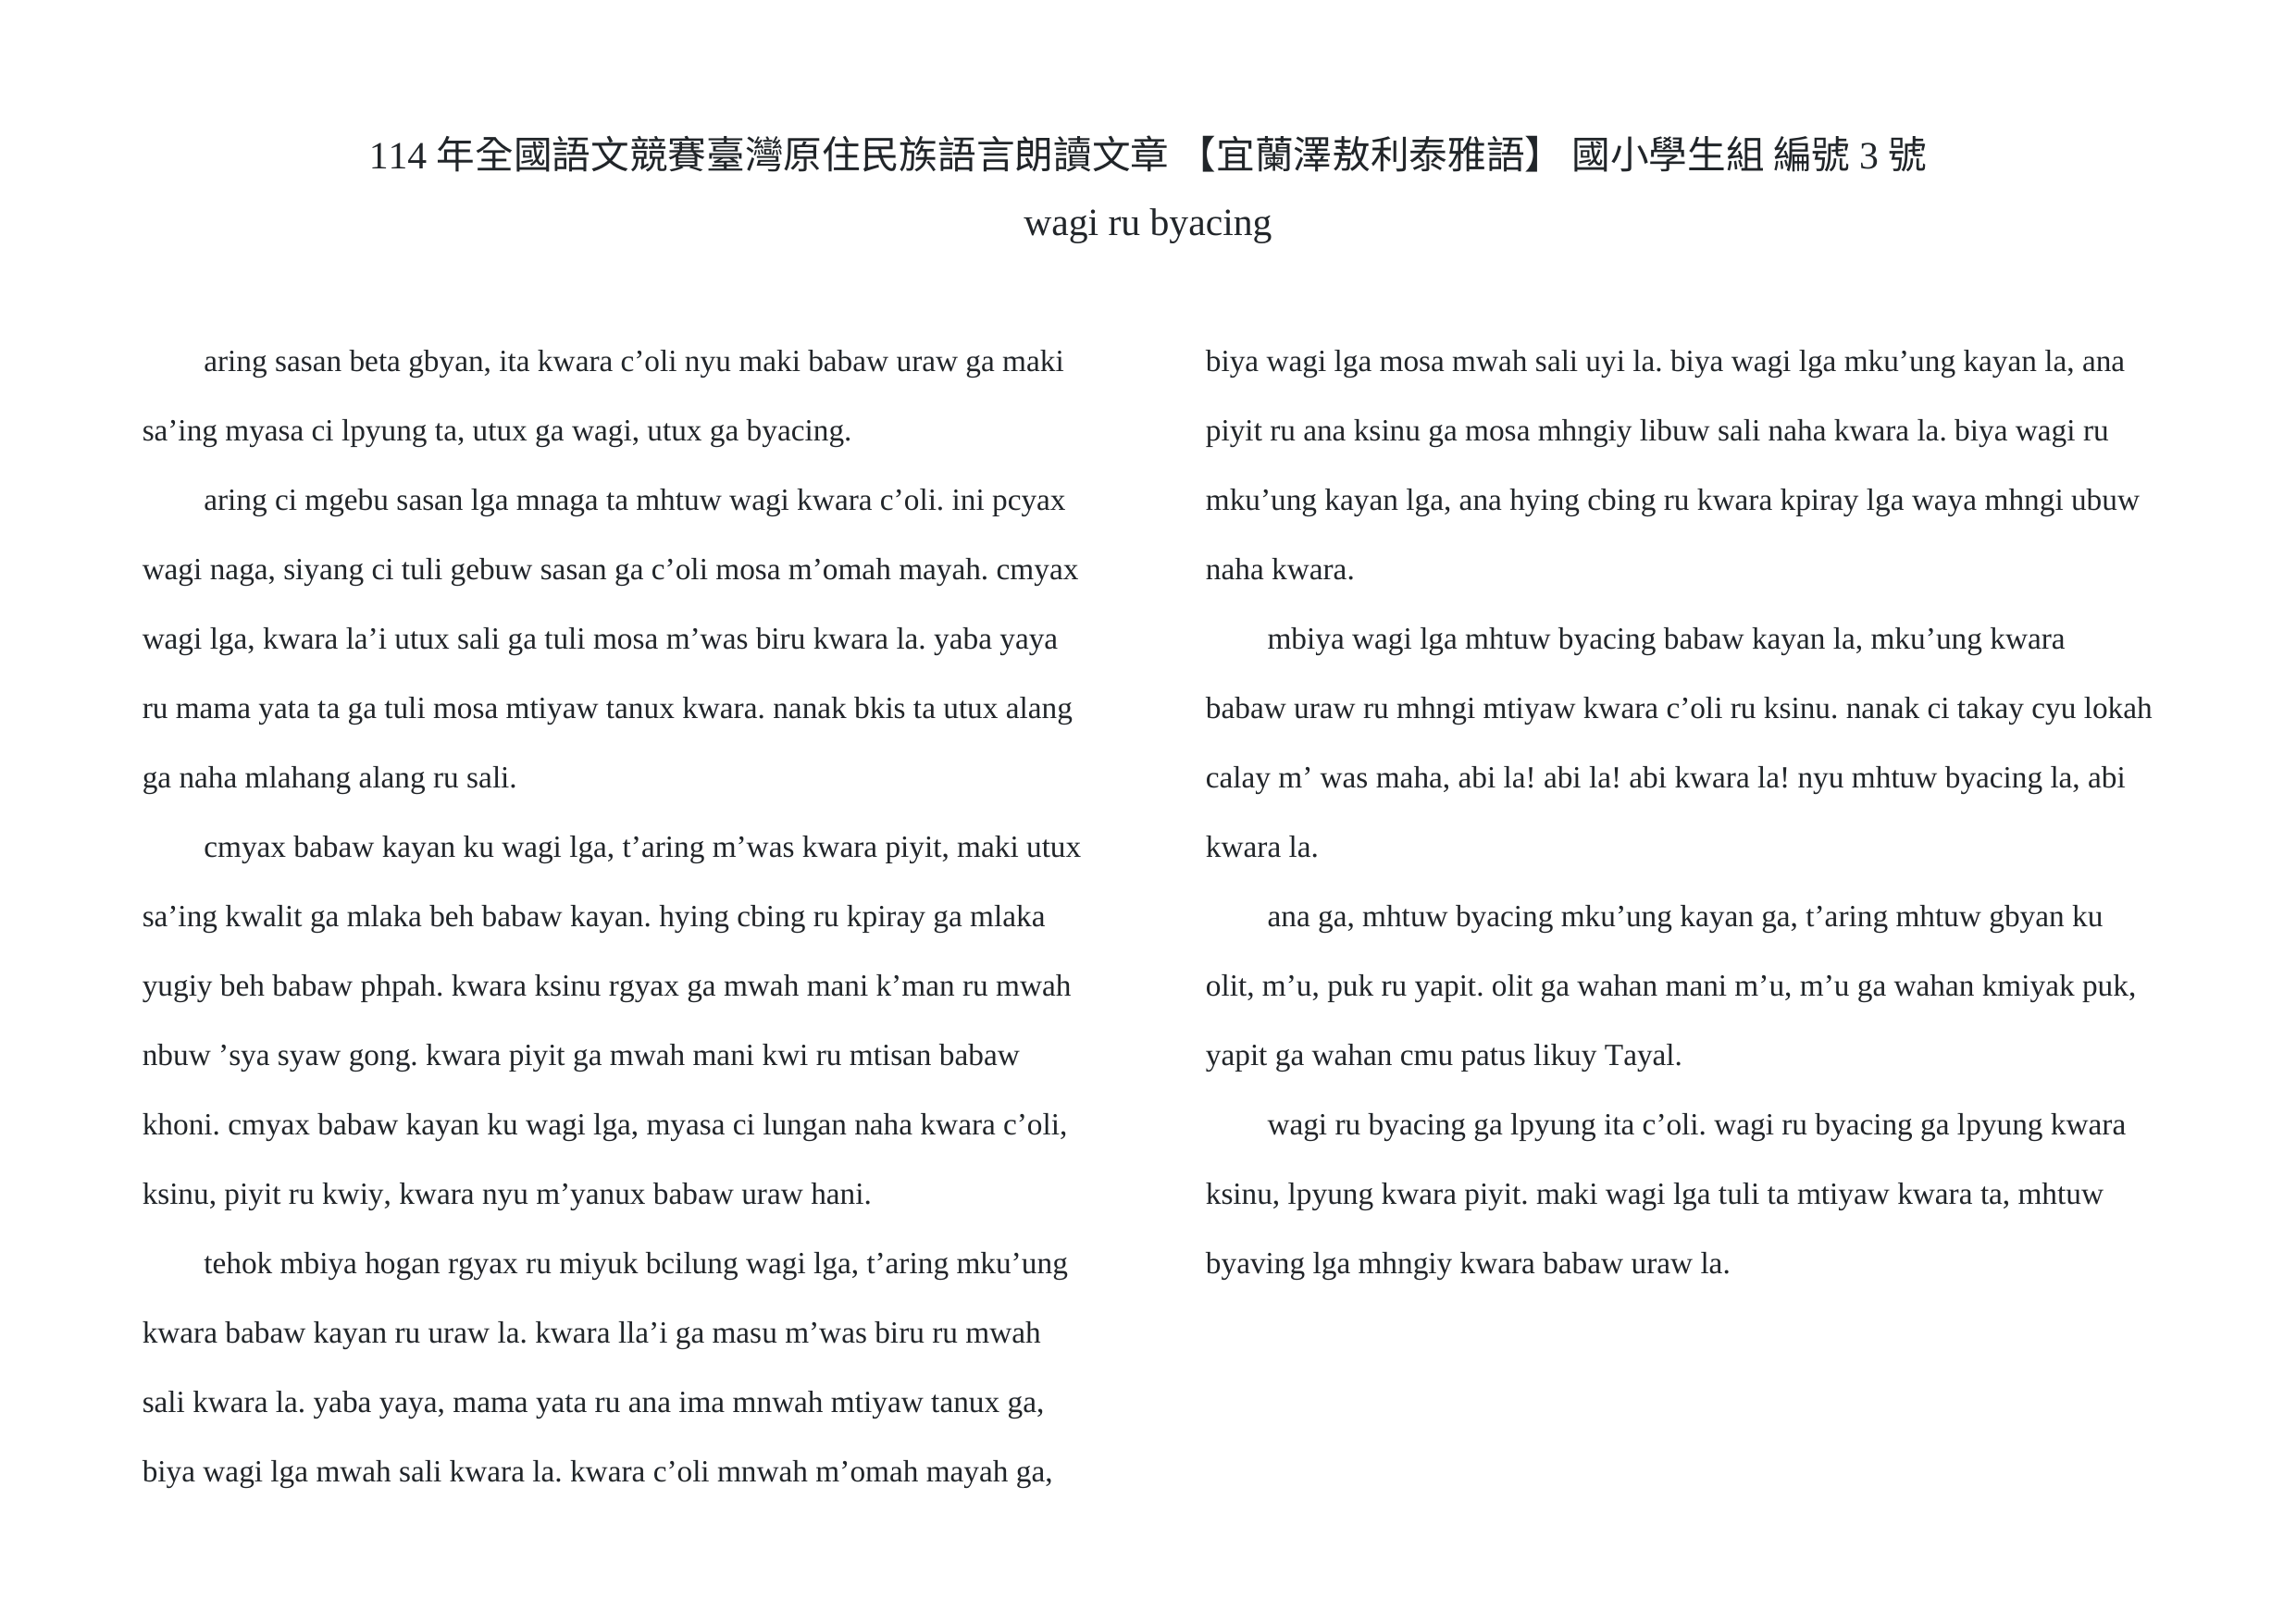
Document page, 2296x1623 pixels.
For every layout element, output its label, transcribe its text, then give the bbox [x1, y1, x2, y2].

text ana ga, mhtuw byacing mku’ung kayan ga, t’aring mhtuw gbyan ku olit, m’u, puk ru yapit. olit ga wahan mani m’u, m’u ga wahan kmiyak puk, yapit ga wahan cmu patus likuy Tayal. [1206, 881, 2153, 1089]
text wagi ru byacing ga lpyung ita c’oli. wagi ru byacing ga lpyung kwara ksinu, lpyung kwara piyit. maki wagi lga tuli ta mtiyaw kwara ta, mhtuw byaving lga mhngiy kwara babaw uraw la. [1206, 1089, 2153, 1297]
text wagi ru byacing [142, 187, 2153, 256]
text 114 年全國語文競賽臺灣原住民族語言朗讀文章 【宜蘭澤敖利泰雅語】 國小學生組 編號 3 號 [142, 118, 2153, 187]
text aring ci mgebu sasan lga mnaga ta mhtuw wagi kwara c’oli. ini pcyax wagi naga, siyang ci tuli gebuw sasan ga c’oli mosa m’omah mayah. cmyax wagi lga, kwara la’i utux sali ga tuli mosa m’was biru kwara la. yaba yaya ru mama yata ta ga tuli mosa mtiyaw tanux kwara. nanak bkis ta utux alang ga naha mlahang alang ru sali. [142, 465, 1090, 812]
text cmyax babaw kayan ku wagi lga, t’aring m’was kwara piyit, maki utux sa’ing kwalit ga mlaka beh babaw kayan. hying cbing ru kpiray ga mlaka yugiy beh babaw phpah. kwara ksinu rgyax ga mwah mani k’man ru mwah nbuw ’sya syaw gong. kwara piyit ga mwah mani kwi ru mtisan babaw khoni. cmyax babaw kayan ku wagi lga, myasa ci lungan naha kwara c’oli, ksinu, piyit ru kwiy, kwara nyu m’yanux babaw uraw hani. [142, 812, 1090, 1228]
text tehok mbiya hogan rgyax ru miyuk bcilung wagi lga, t’aring mku’ung kwara babaw kayan ru uraw la. kwara lla’i ga masu m’was biru ru mwah sali kwara la. yaba yaya, mama yata ru ana ima mnwah mtiyaw tanux ga, biya wagi lga mwah sali kwara la. kwara c’oli mnwah m’omah mayah ga, biya wagi lga mosa mwah sali uyi la. biya wagi lga mku’ung kayan la, ana piyit ru ana ksinu ga mosa mhngiy libuw sali naha kwara la. biya wagi ru mku’ung kayan lga, ana hying cbing ru kwara kpiray lga waya mhngi ubuw naha kwara. [1206, 326, 2153, 603]
text mbiya wagi lga mhtuw byacing babaw kayan la, mku’ung kwara babaw uraw ru mhngi mtiyaw kwara c’oli ru ksinu. nanak ci takay cyu lokah calay m’ was maha, abi la! abi la! abi kwara la! nyu mhtuw byacing la, abi kwara la. [1206, 603, 2153, 881]
text tehok mbiya hogan rgyax ru miyuk bcilung wagi lga, t’aring mku’ung kwara babaw kayan ru uraw la. kwara lla’i ga masu m’was biru ru mwah sali kwara la. yaba yaya, mama yata ru ana ima mnwah mtiyaw tanux ga, biya wagi lga mwah sali kwara la. kwara c’oli mnwah m’omah mayah ga, biya wagi lga mosa mwah sali uyi la. biya wagi lga mku’ung kayan la, ana piyit ru ana ksinu ga mosa mhngiy libuw sali naha kwara la. biya wagi ru mku’ung kayan lga, ana hying cbing ru kwara kpiray lga waya mhngi ubuw naha kwara. [142, 1228, 1090, 1505]
text aring sasan beta gbyan, ita kwara c’oli nyu maki babaw uraw ga maki sa’ing myasa ci lpyung ta, utux ga wagi, utux ga byacing. [142, 326, 1090, 465]
